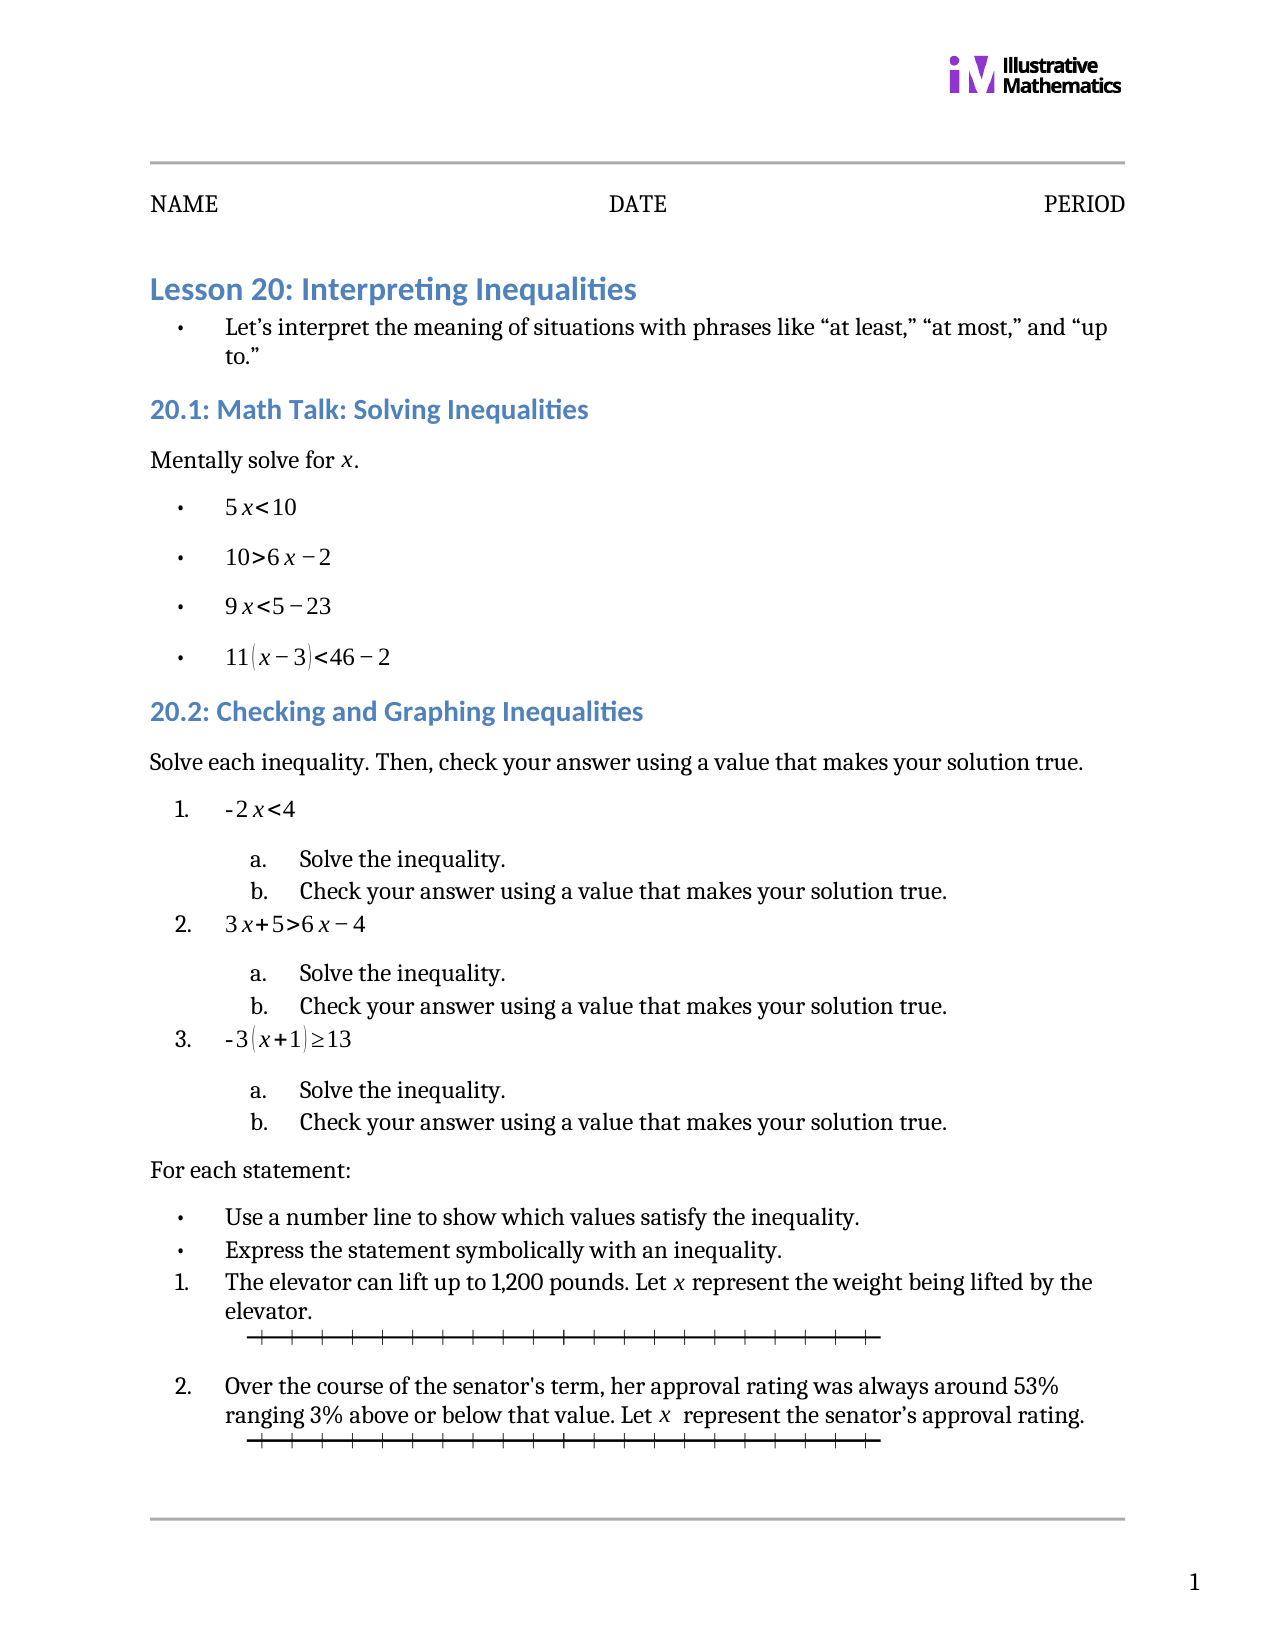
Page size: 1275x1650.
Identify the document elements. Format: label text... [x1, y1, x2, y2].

subtitle 20.2: Checking and Graphing Inequalities [150, 693, 1125, 729]
list Let’s interpret the meaning of situations with phrases like “at least,” “at most,” and “up to.” [175, 313, 1125, 370]
subtitle Lesson 20: Interpreting Inequalities [150, 268, 1125, 309]
list Over the course of the senator's term, her approval rating was always around 53% ranging 3% above or below that value. Let represent the senator’s approval rating. [175, 1372, 1125, 1429]
list Use a number line to show which values satisfy the inequality. [175, 1203, 1125, 1232]
picture [949, 55, 1121, 93]
text Mentally solve for . [150, 446, 1125, 474]
list Express the statement symbolically with an inequality. [175, 1236, 1125, 1264]
list Solve the inequality. [250, 959, 1125, 988]
list Solve the inequality. [250, 845, 1125, 873]
picture [243, 1433, 884, 1466]
text For each statement: [150, 1156, 1125, 1184]
list The elevator can lift up to 1,200 pounds. Let represent the weight being lifted by the elevator. [175, 1268, 1125, 1326]
subtitle 20.1: Math Talk: Solving Inequalities [150, 391, 1125, 427]
list Check your answer using a value that makes your solution true. [250, 992, 1125, 1021]
list Check your answer using a value that makes your solution true. [250, 877, 1125, 906]
text Solve each inequality. Then, check your answer using a value that makes your solution true. [150, 748, 1125, 776]
list Check your answer using a value that makes your solution true. [250, 1108, 1125, 1137]
list Solve the inequality. [250, 1076, 1125, 1104]
picture [243, 1329, 884, 1362]
